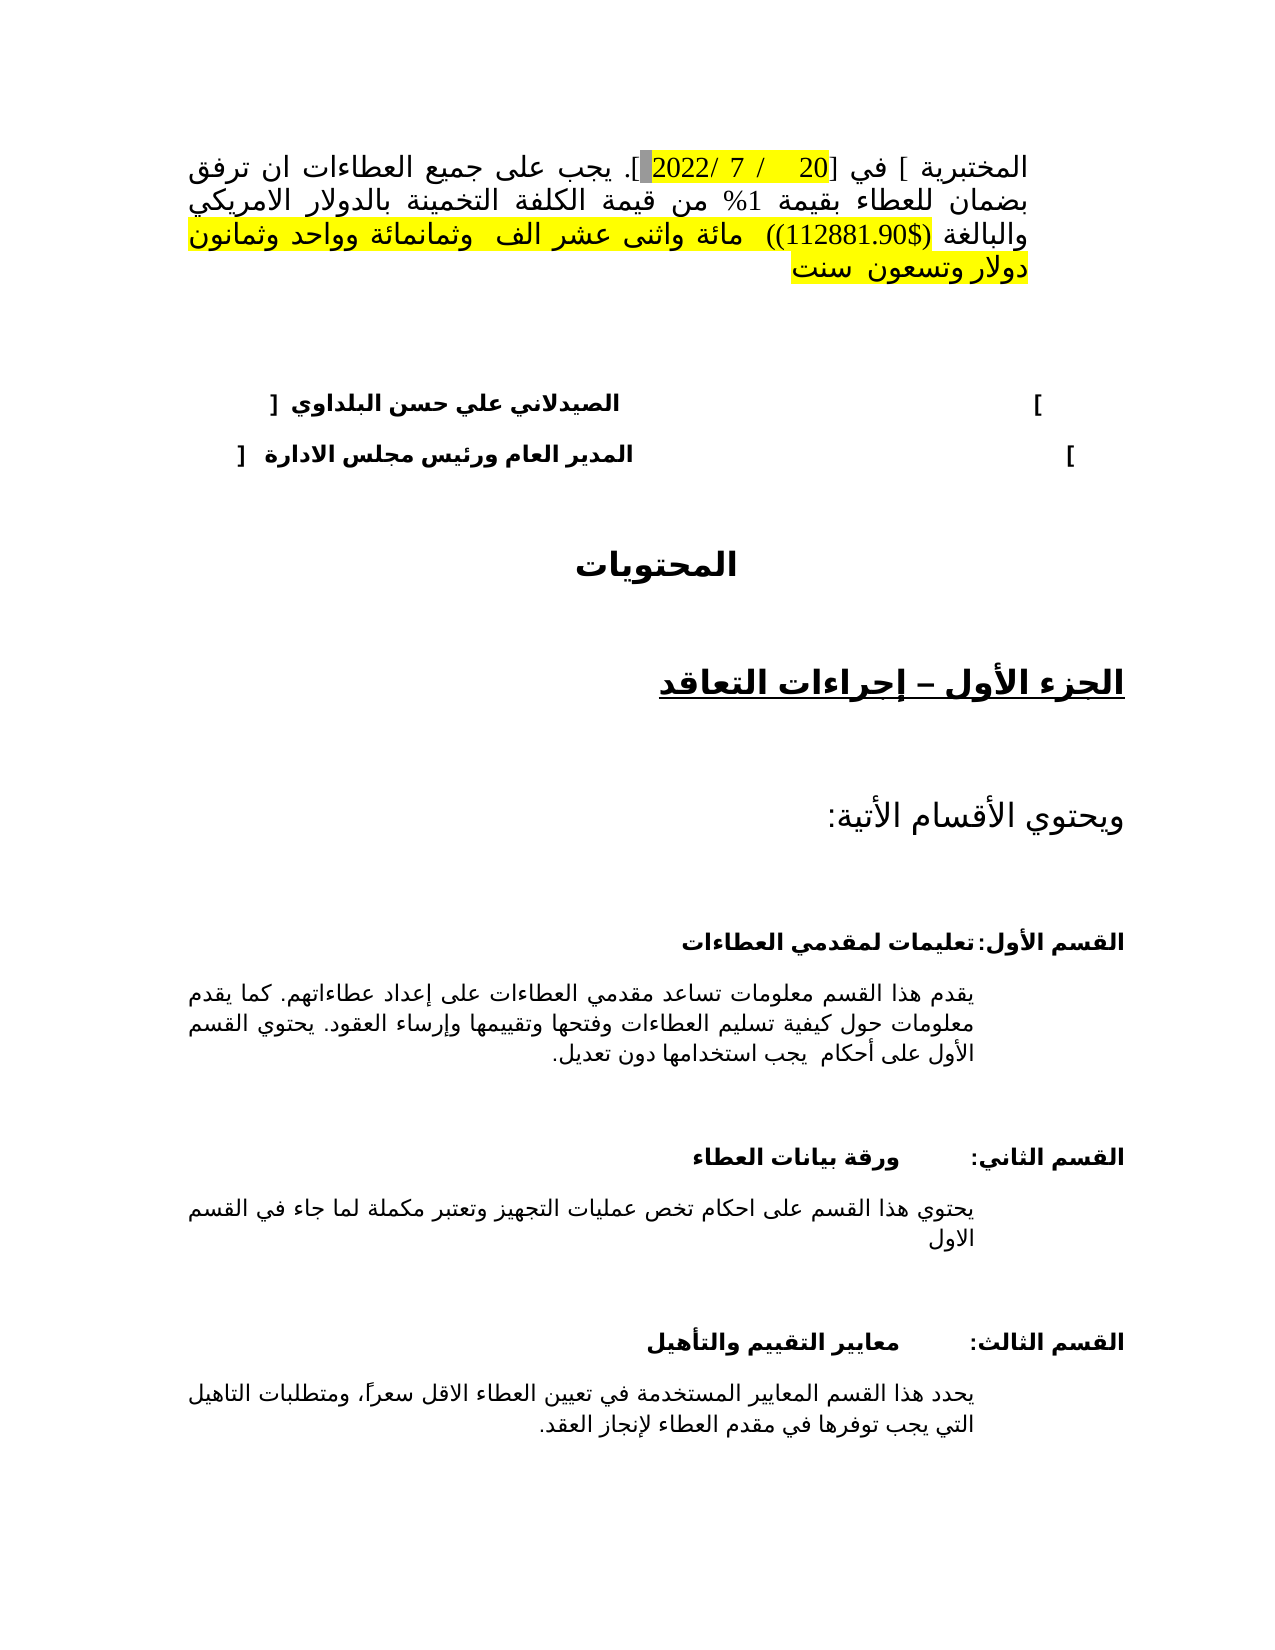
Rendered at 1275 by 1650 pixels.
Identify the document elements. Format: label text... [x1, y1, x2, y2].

text ] الصيدلاني علي حسن البلداوي [ [187, 390, 1125, 417]
text القسم الثاني: ورقة بيانات العطاء [187, 1144, 1125, 1170]
text القسم الثالث: معايير التقييم والتأهيل [187, 1329, 1125, 1356]
text يحتوي هذا القسم على احكام تخص عمليات التجهيز وتعتبر مكملة لما جاء في القسم الاول [187, 1195, 975, 1252]
text القسم الأول: تعليمات لمقدمي العطاءات [187, 928, 1125, 955]
text ويحتوي الأقسام الأتية: [187, 796, 1125, 834]
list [187, 150, 1066, 284]
text يحدد هذا القسم المعايير المستخدمة في تعيين العطاء الاقل سعراً، ومتطلبات التاهيل التي يجب توفرها في مقدم العطاء لإنجاز العقد. [187, 1380, 975, 1437]
text المحتويات [187, 545, 1125, 584]
text ] المدير العام ورئيس مجلس الادارة [ [187, 441, 1125, 468]
text يقدم هذا القسم معلومات تساعد مقدمي العطاءات على إعداد عطاءاتهم. كما يقدم معلومات حول كيفية تسليم العطاءات وفتحها وتقييمها وإرساء العقود. يحتوي القسم الأول على أحكام يجب استخدامها دون تعديل. [187, 979, 975, 1066]
text الجزء الأول – إجراءات التعاقد [187, 663, 1125, 702]
